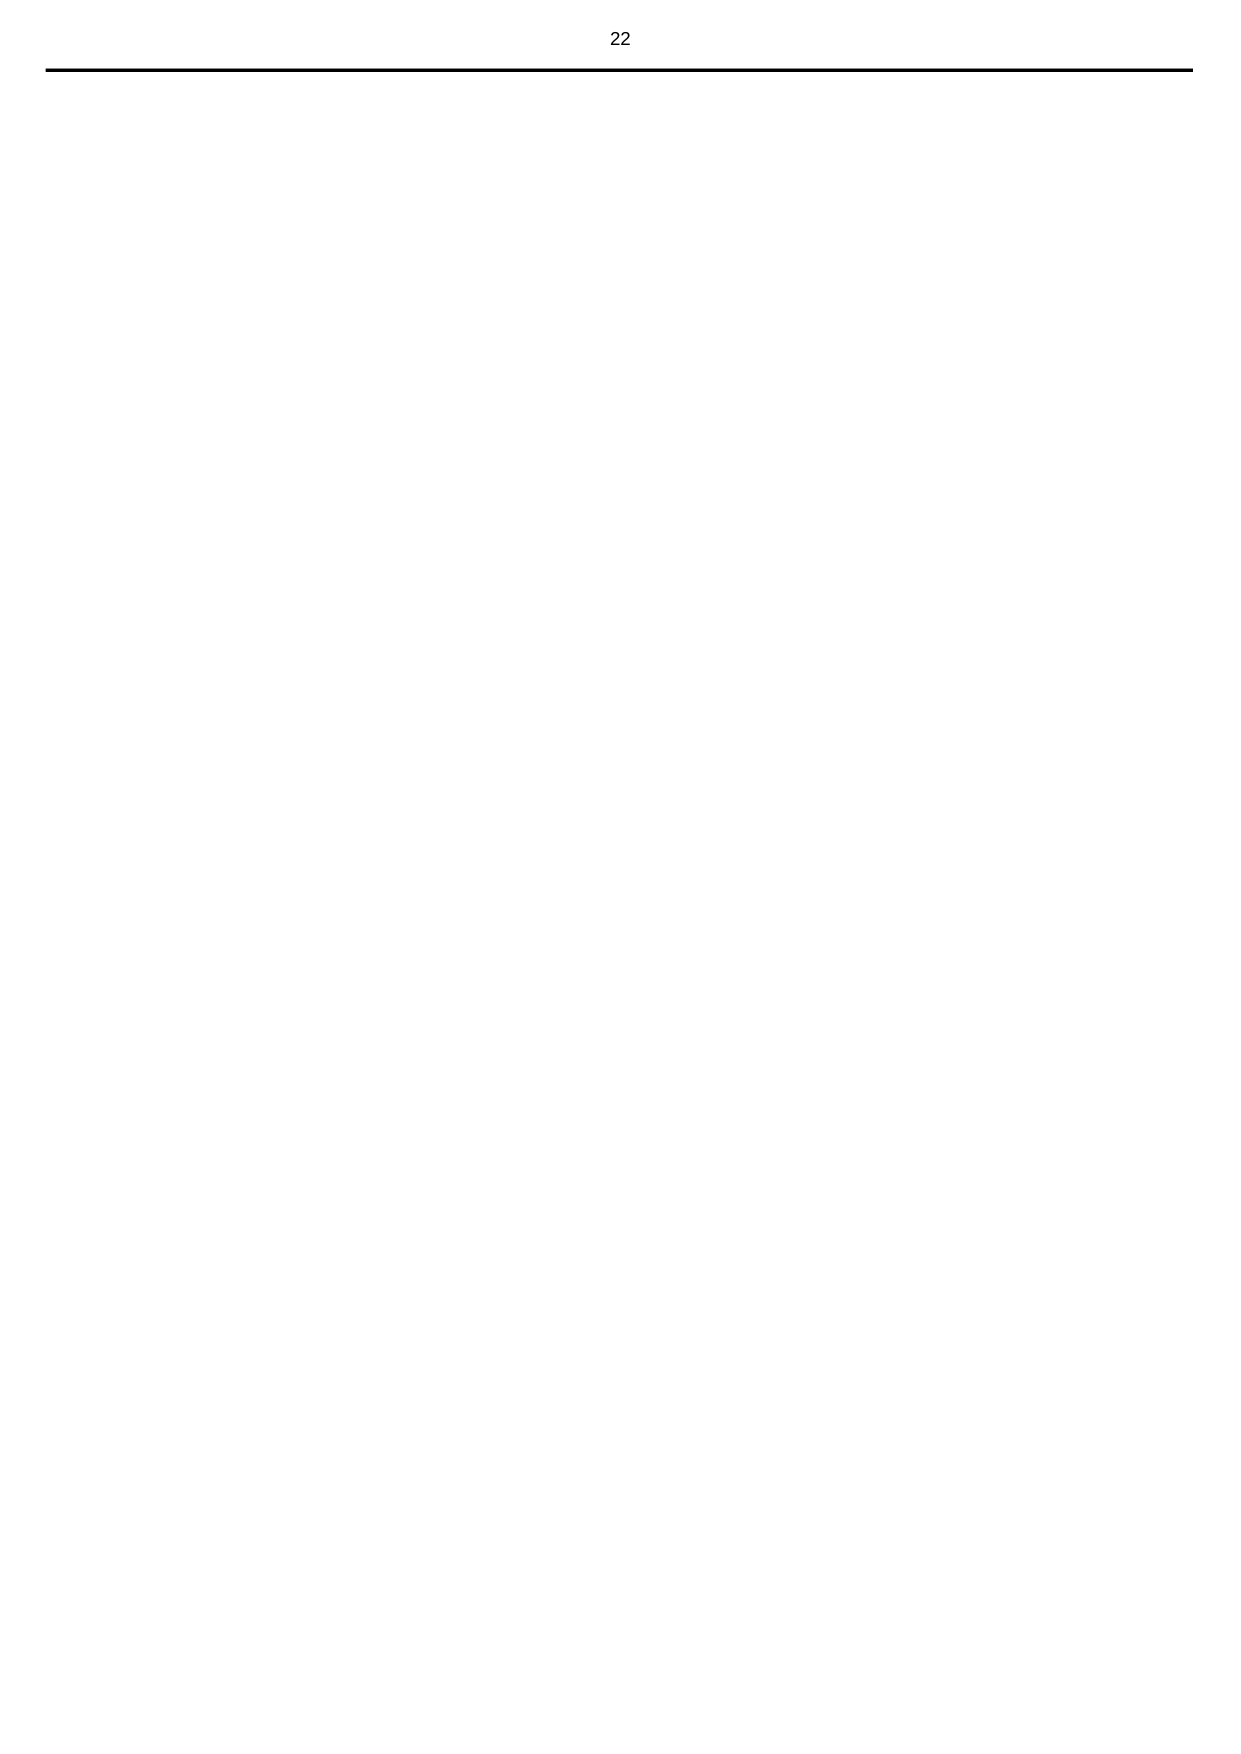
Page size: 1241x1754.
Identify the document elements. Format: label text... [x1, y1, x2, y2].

picture [45, 68, 1193, 72]
text 22 [150, 27, 1090, 49]
